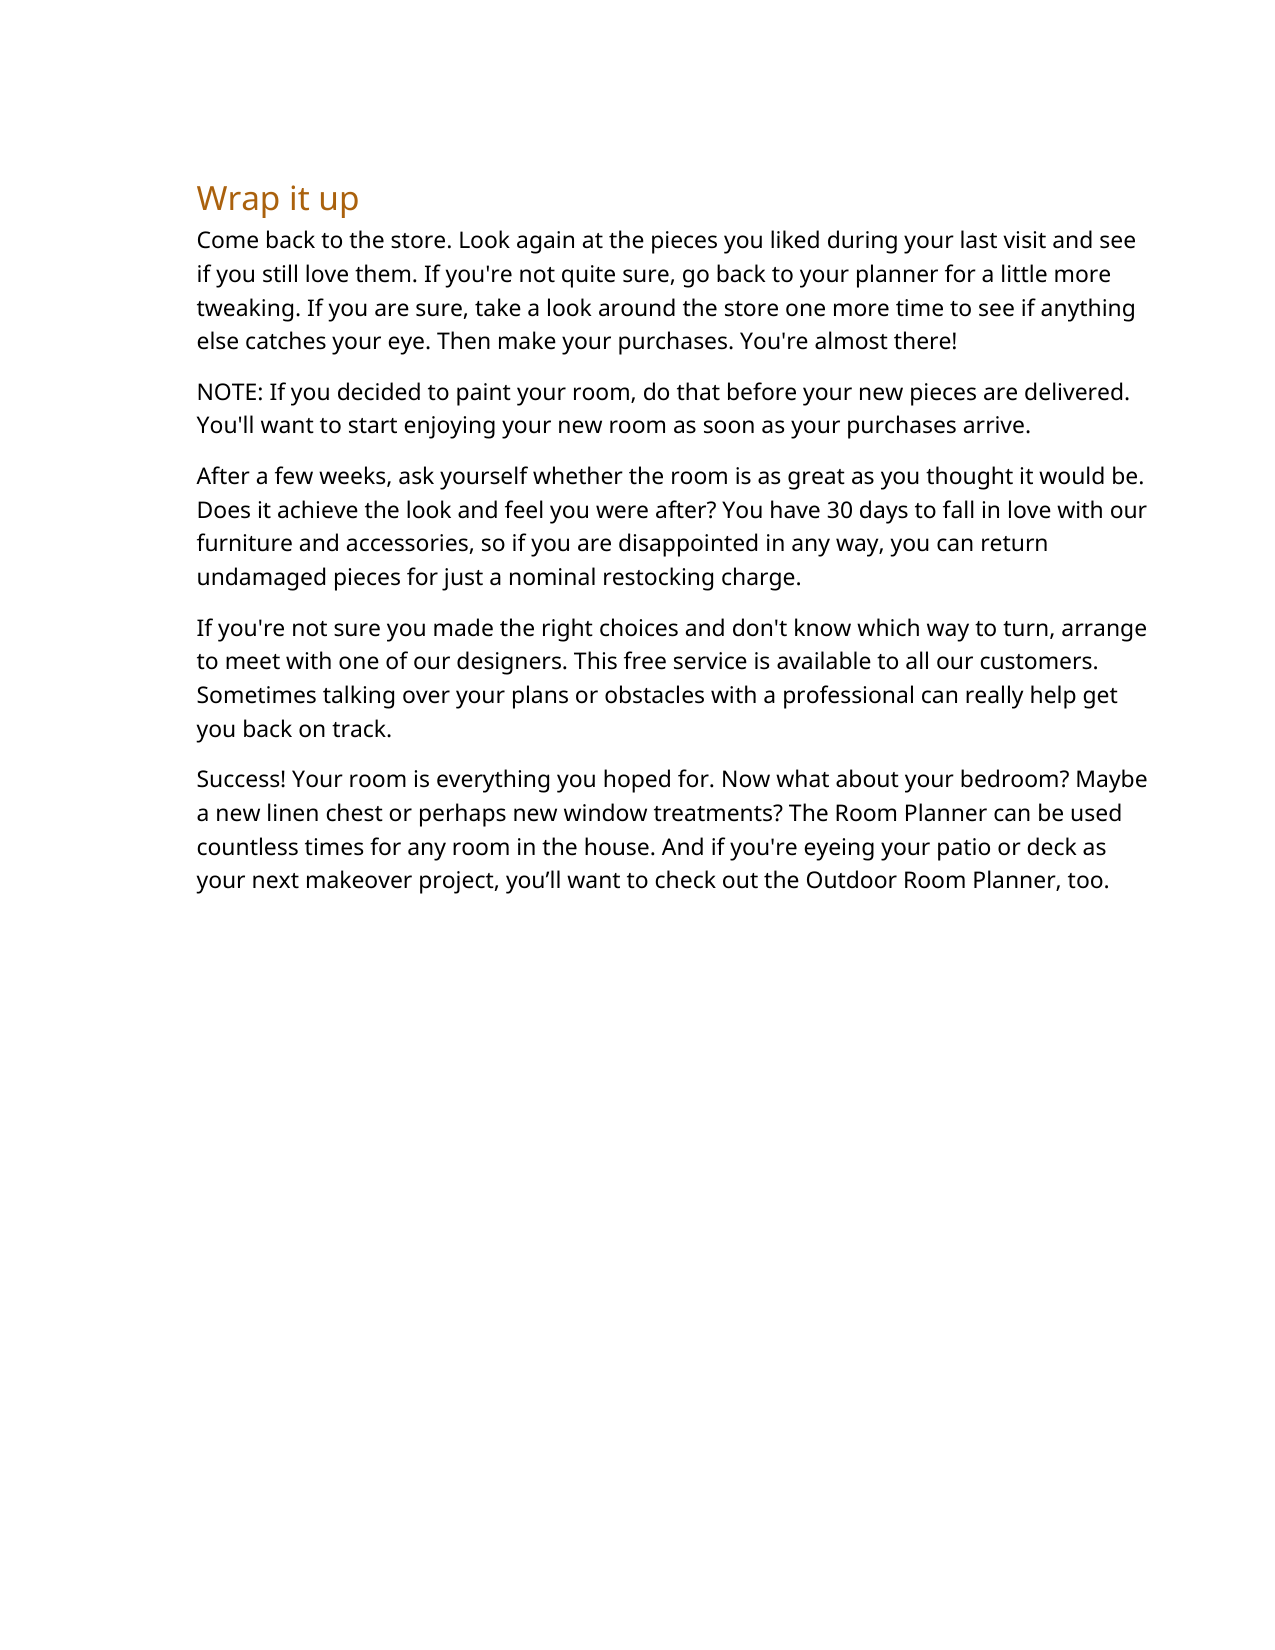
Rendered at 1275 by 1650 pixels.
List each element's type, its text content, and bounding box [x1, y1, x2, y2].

text Success! Your room is everything you hoped for. Now what about your bedroom? Maybe a new linen chest or perhaps new window treatments? The Room Planner can be used countless times for any room in the house. And if you're eyeing your patio or deck as your next makeover project, you’ll want to check out the Outdoor Room Planner, too. [196, 763, 1153, 896]
text After a few weeks, ask yourself whether the room is as great as you thought it would be. Does it achieve the look and feel you were after? You have 30 days to fall in love with our furniture and accessories, so if you are disappointed in any way, you can return undamaged pieces for just a nominal restocking charge. [196, 460, 1153, 592]
text Come back to the store. Look again at the pieces you liked during your last visit and see if you still love them. If you're not quite sure, go back to your planner for a little more tweaking. If you are sure, take a look around the store one more time to see if anything else catches your eye. Then make your purchases. You're almost there! [196, 224, 1153, 356]
subtitle Wrap it up [196, 175, 1153, 220]
text If you're not sure you made the right choices and don't know which way to turn, arrange to meet with one of our designers. This free service is available to all our customers. Sometimes talking over your plans or obstacles with a professional can really help get you back on track. [196, 611, 1153, 744]
text NOTE: If you decided to paint your room, do that before your new pieces are delivered. You'll want to start enjoying your new room as soon as your purchases arrive. [196, 376, 1153, 441]
